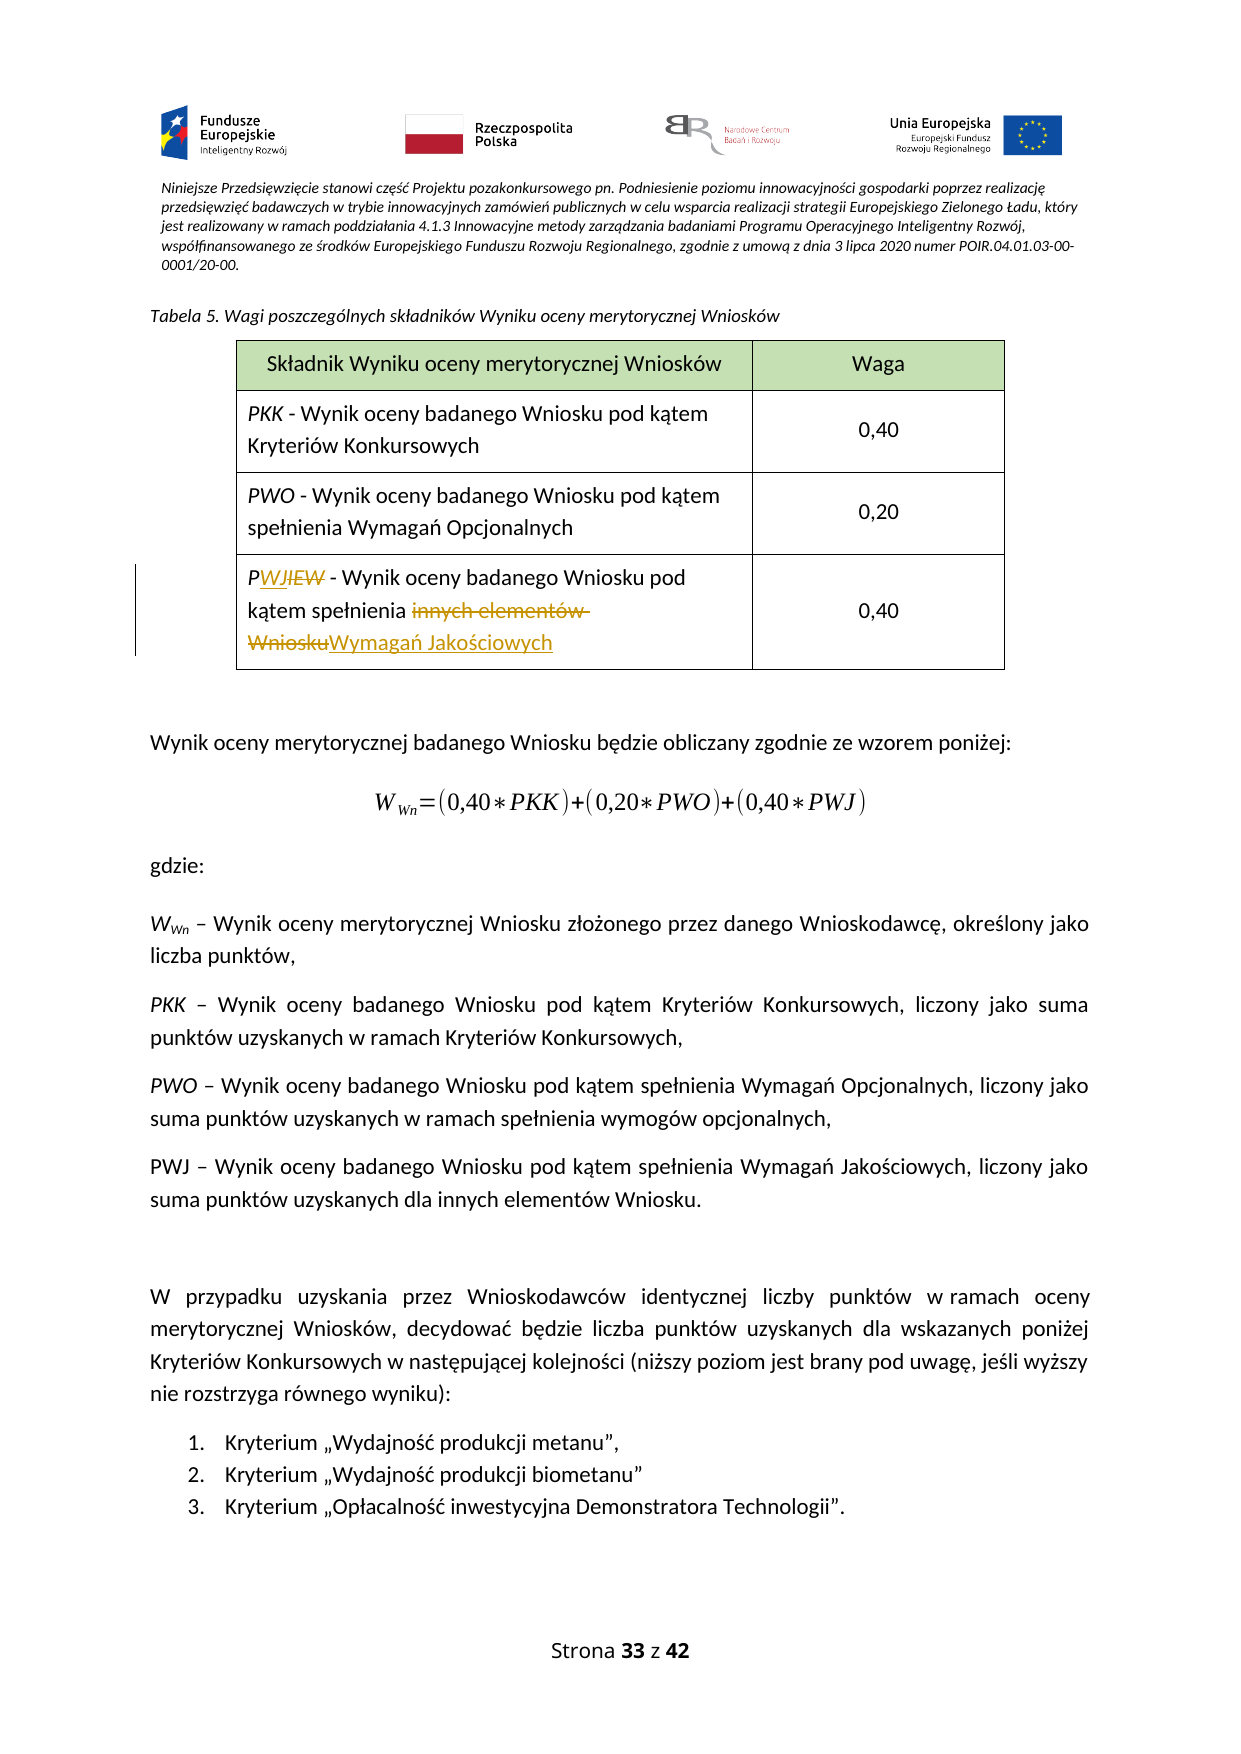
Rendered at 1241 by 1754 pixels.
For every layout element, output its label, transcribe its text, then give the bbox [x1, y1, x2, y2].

text PWJ – Wynik oceny badanego Wniosku pod kątem spełnienia Wymagań Jakościowych, liczony jako suma punktów uzyskanych dla innych elementów Wniosku. [150, 1152, 1090, 1213]
text gdzie: [150, 851, 1090, 879]
text W przypadku uzyskania przez Wnioskodawców identycznej liczby punktów w ramach oceny merytorycznej Wniosków, decydować będzie liczba punktów uzyskanych dla wskazanych poniżej Kryteriów Konkursowych w następującej kolejności (niższy poziom jest brany pod uwagę, jeśli wyższy nie rozstrzyga równego wyniku): [150, 1282, 1090, 1407]
list Kryterium „Opłacalność inwestycyjna Demonstratora Technologii”. [187, 1492, 1090, 1520]
text WWn – Wynik oceny merytorycznej Wniosku złożonego przez danego Wnioskodawcę, określony jako liczba punktów, [150, 909, 1090, 969]
text Tabela 5. Wagi poszczególnych składników Wyniku oceny merytorycznej Wniosków [150, 304, 1090, 327]
text PKK – Wynik oceny badanego Wniosku pod kątem Kryteriów Konkursowych, liczony jako suma punktów uzyskanych w ramach Kryteriów Konkursowych, [150, 990, 1090, 1051]
table_header Składnik Wyniku oceny merytorycznej Wniosków [237, 341, 752, 390]
list Kryterium „Wydajność produkcji biometanu” [187, 1460, 1090, 1488]
list Kryterium „Wydajność produkcji metanu”, [187, 1428, 1090, 1456]
picture [161, 105, 1062, 160]
text PWO – Wynik oceny badanego Wniosku pod kątem spełnienia Wymagań Opcjonalnych, liczony jako suma punktów uzyskanych w ramach spełnienia wymogów opcjonalnych, [150, 1071, 1090, 1132]
table_cell PWO - Wynik oceny badanego Wniosku pod kątem spełnienia Wymagań Opcjonalnych [237, 473, 752, 554]
text Wynik oceny merytorycznej badanego Wniosku będzie obliczany zgodnie ze wzorem poniżej: [150, 728, 1090, 756]
table_cell 0,40 [753, 555, 1004, 668]
table_cell PKK - Wynik oceny badanego Wniosku pod kątem Kryteriów Konkursowych [237, 391, 752, 472]
table_cell 0,20 [753, 473, 1004, 554]
table_header Waga [753, 341, 1004, 390]
table_cell P - Wynik oceny badanego Wniosku pod kątem spełnienia [237, 555, 752, 668]
table_cell 0,40 [753, 391, 1004, 472]
